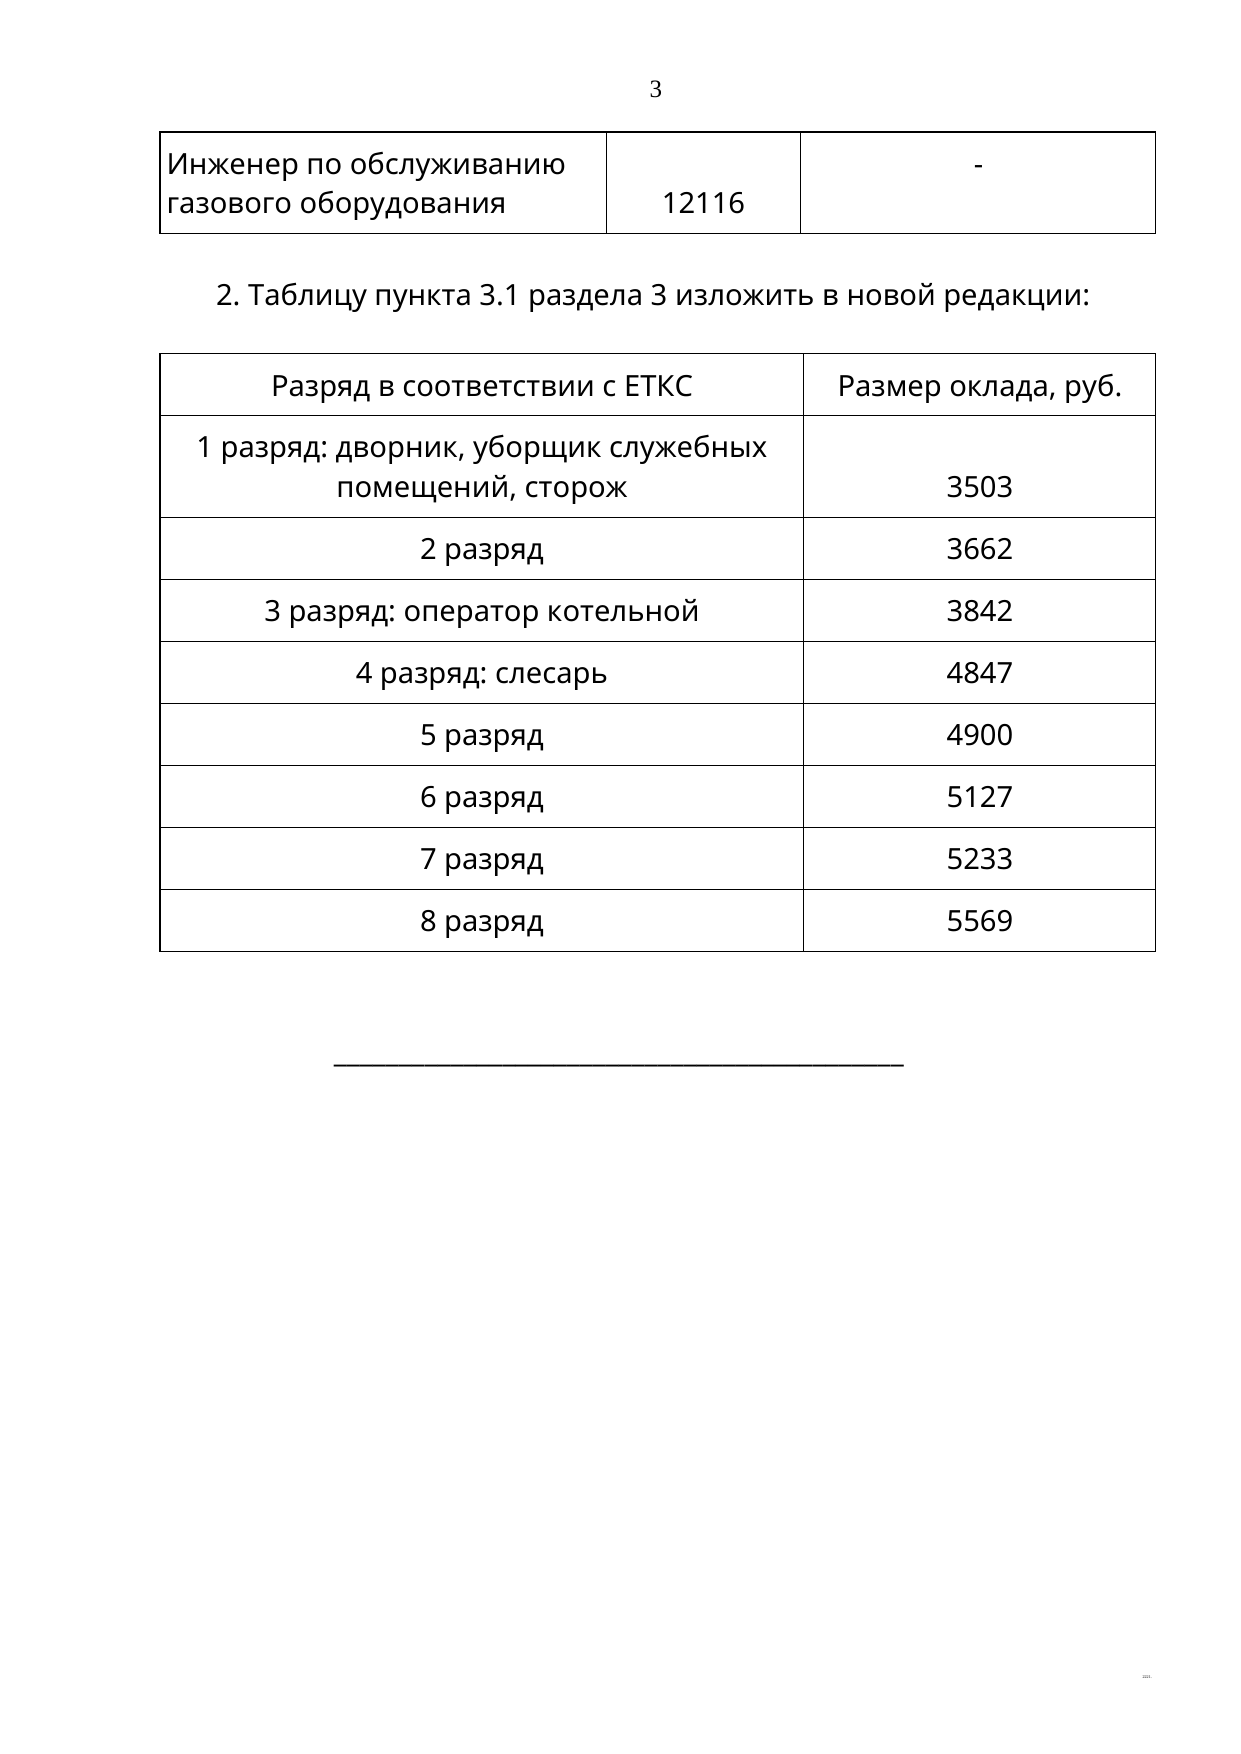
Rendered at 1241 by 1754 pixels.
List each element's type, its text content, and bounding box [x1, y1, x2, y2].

table_header Разряд в соответствии с ЕТКС [161, 354, 803, 415]
table_cell 7 разряд [161, 828, 803, 889]
table_cell 5 разряд [161, 704, 803, 765]
table_cell 1 разряд: дворник, уборщик служебных помещений, сторож [161, 416, 803, 517]
table_cell 3662 [804, 518, 1155, 579]
table_header Размер оклада, руб. [804, 354, 1155, 415]
table_cell 3 разряд: оператор котельной [161, 580, 803, 641]
table_cell 5233 [804, 828, 1155, 889]
table_cell - [801, 133, 1155, 233]
table_cell 2 разряд [161, 518, 803, 579]
text ____________________________________________ [159, 1031, 1160, 1071]
table_cell 5127 [804, 766, 1155, 827]
table_cell 6 разряд [161, 766, 803, 827]
table_cell 12116 [607, 133, 800, 233]
table_cell Инженер по обслуживанию газового оборудования [161, 133, 606, 233]
table_cell 5569 [804, 890, 1155, 951]
text 2. Таблицу пункта 3.1 раздела 3 изложить в новой редакции: [159, 274, 1152, 313]
table_cell 4 разряд: слесарь [161, 642, 803, 703]
table_cell 3842 [804, 580, 1155, 641]
table_cell 3503 [804, 416, 1155, 517]
table_cell 8 разряд [161, 890, 803, 951]
table_cell 4900 [804, 704, 1155, 765]
table_cell 4847 [804, 642, 1155, 703]
